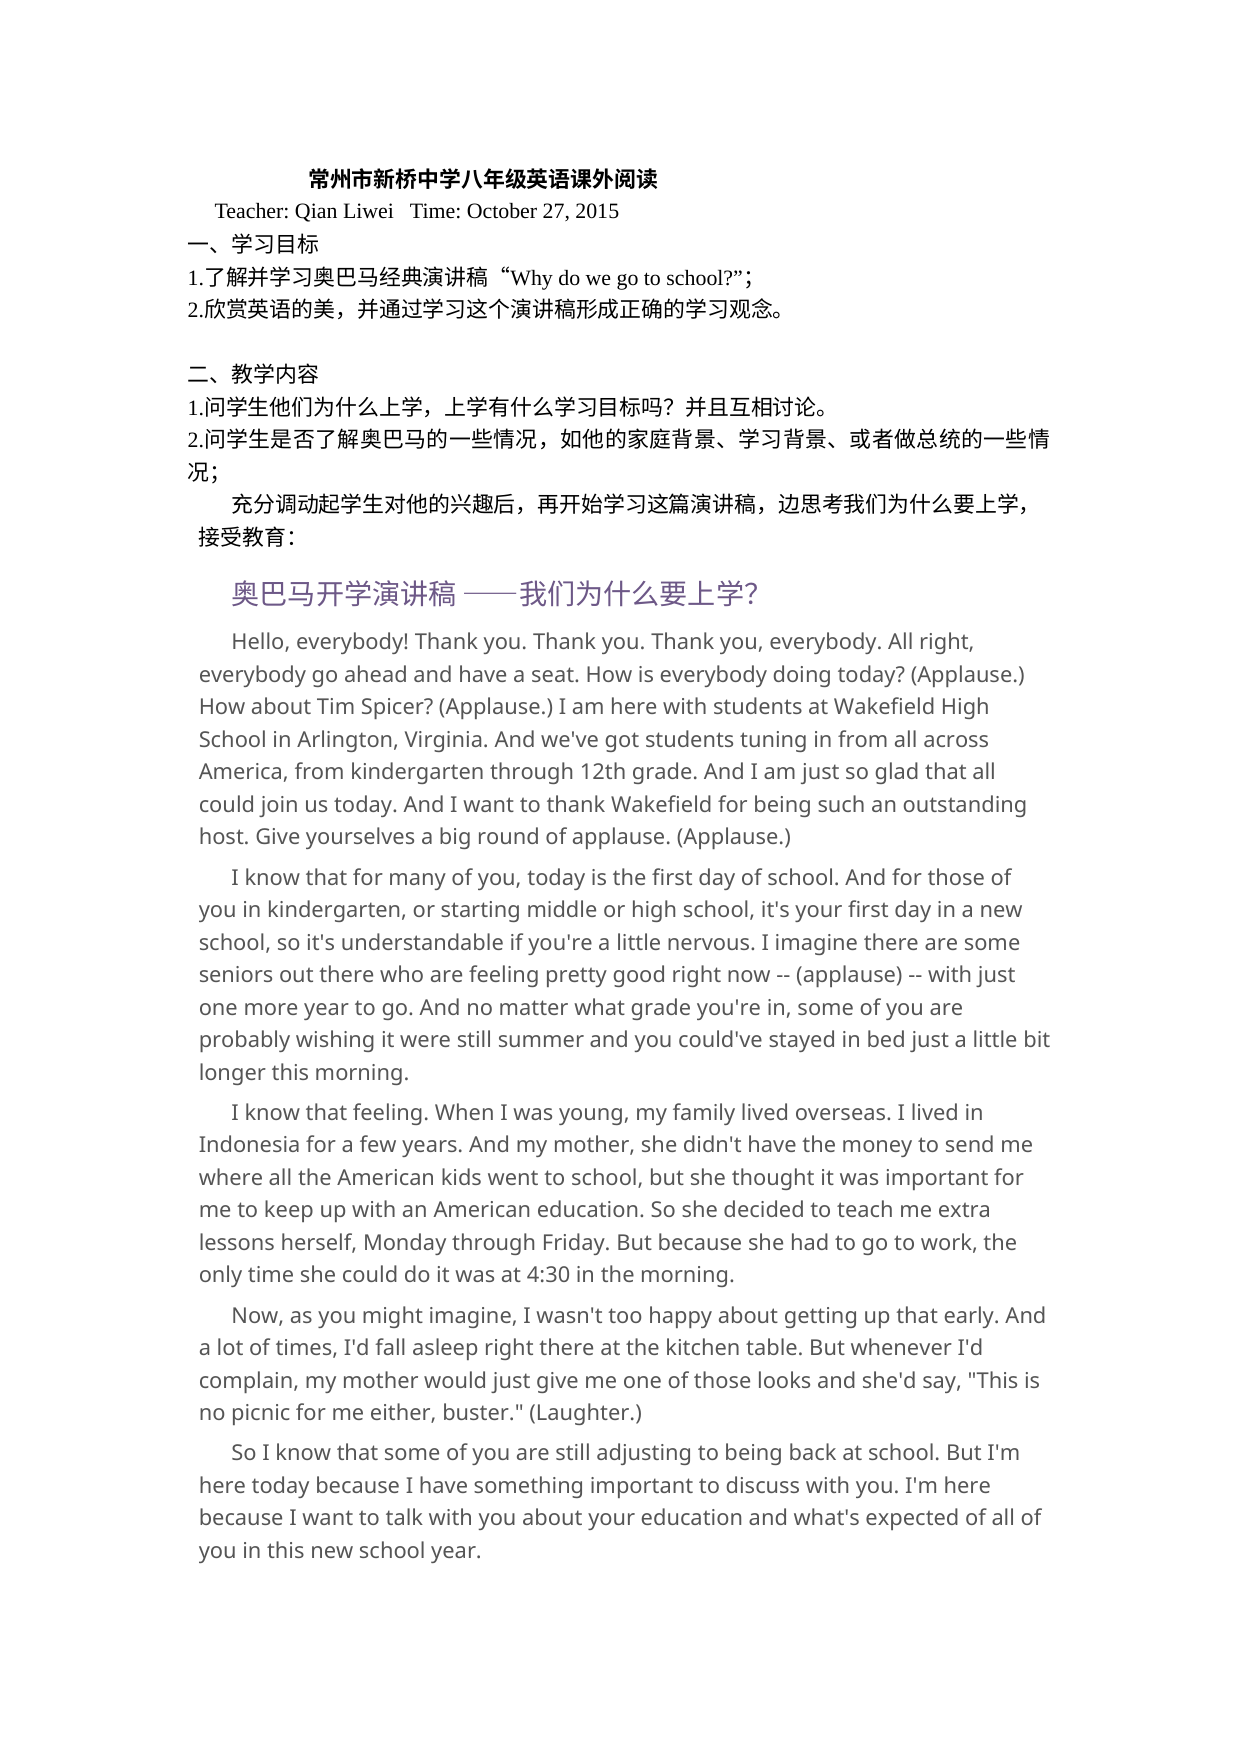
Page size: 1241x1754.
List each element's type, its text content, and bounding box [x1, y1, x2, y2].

text 充分调动起学生对他的兴趣后，再开始学习这篇演讲稿，边思考我们为什么要上学，接受教育： [198, 487, 1053, 552]
text I know that for many of you, today is the first day of school. And for those of you in kindergarten, or starting middle or high school, it's your first day in a new school, so it's understandable if you're a little nervous. I imagine there are some seniors out there who are feeling pretty good right now -- (applause) -- with just one more year to go. And no matter what grade you're in, some of you are probably wishing it were still summer and you could've stayed in bed just a little bit longer this morning. [198, 860, 1053, 1088]
list 了解并学习奥巴马经典演讲稿“Why do we go to school?”； [187, 259, 1053, 292]
list 常州市新桥中学八年级英语课外阅读 [187, 162, 1053, 194]
list 问学生是否了解奥巴马的一些情况，如他的家庭背景、学习背景、或者做总统的一些情况； [187, 422, 1053, 487]
text 奥巴马开学演讲稿 ——我们为什么要上学？ [187, 560, 1053, 625]
list 教学内容 [187, 357, 1053, 389]
list 欣赏英语的美，并通过学习这个演讲稿形成正确的学习观念。 [187, 292, 1053, 324]
text Hello, everybody! Thank you. Thank you. Thank you, everybody. All right, everybody go ahead and have a seat. How is everybody doing today? (Applause.) How about Tim Spicer? (Applause.) I am here with students at Wakefield High School in Arlington, Virginia. And we've got students tuning in from all across America, from kindergarten through 12th grade. And I am just so glad that all could join us today. And I want to thank Wakefield for being such an outstanding host. Give yourselves a big round of applause. (Applause.) [198, 625, 1053, 852]
text I know that feeling. When I was young, my family lived overseas. I lived in Indonesia for a few years. And my mother, she didn't have the money to send me where all the American kids went to school, but she thought it was important for me to keep up with an American education. So she decided to teach me extra lessons herself, Monday through Friday. But because she had to go to work, the only time she could do it was at 4:30 in the morning. [198, 1095, 1053, 1290]
list 一、学习目标 [187, 227, 1053, 259]
list Teacher: Qian Liwei Time: October 27, 2015 [187, 194, 1053, 227]
list 问学生他们为什么上学，上学有什么学习目标吗？并且互相讨论。 [187, 389, 1053, 422]
text So I know that some of you are still adjusting to being back at school. But I'm here today because I have something important to discuss with you. I'm here because I want to talk with you about your education and what's expected of all of you in this new school year. [198, 1436, 1053, 1566]
text Now, as you might imagine, I wasn't too happy about getting up that early. And a lot of times, I'd fall asleep right there at the kitchen table. But whenever I'd complain, my mother would just give me one of those looks and she'd say, "This is no picnic for me either, buster." (Laughter.) [198, 1298, 1053, 1428]
